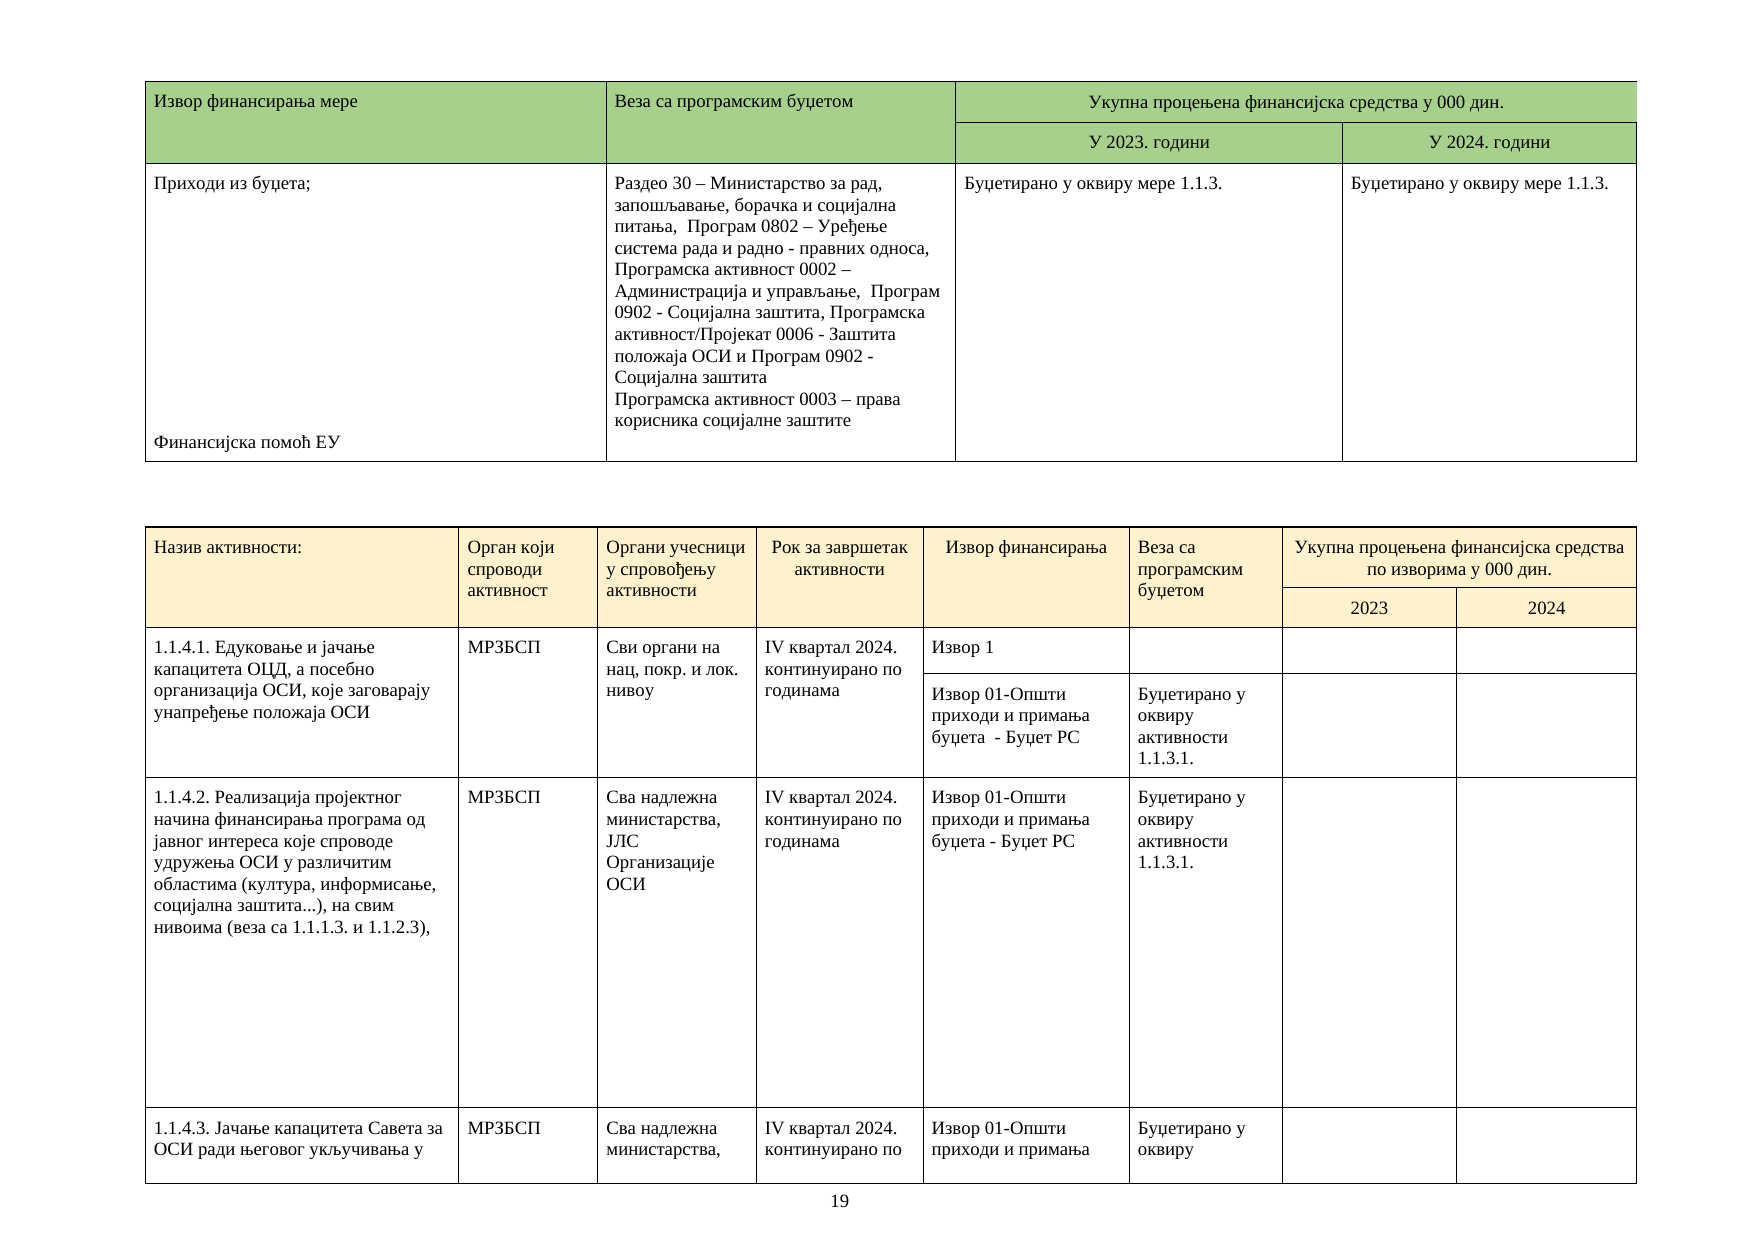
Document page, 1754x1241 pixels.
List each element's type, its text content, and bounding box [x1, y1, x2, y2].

table_header Извор финансирања [924, 528, 1129, 627]
table_header Укупна процењена финансијска средства у 000 дин. [956, 82, 1637, 122]
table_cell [598, 1108, 756, 1183]
table_header Назив активности: [146, 528, 458, 627]
table_header Орган који спроводи активност [459, 528, 597, 627]
table_cell [1457, 628, 1636, 673]
table_cell МРЗБСП [459, 778, 597, 1107]
table_cell [1283, 1108, 1456, 1183]
table_cell 1.1.4.1. Едуковање и јачање капацитета ОЦД, а посебно организација ОСИ, које заговарају унапређење положаја ОСИ [146, 628, 458, 777]
table_cell Буџетирано у оквиру активности 1.1.3.1. [1130, 778, 1282, 1107]
table_cell [1283, 778, 1456, 1107]
table_cell Раздео 30 – Министарство за рад, запошљавање, борачка и социјална питања, Програм 0802 – Уређење система рада и радно - правних односа, Програмска активност 0002 – Администрација и управљање, Програм 0902 - Социјална заштита, Програмска активност/Пројекат 0006 - Заштита положаја ОСИ и Програм 0902 - Социјална заштита Програмска активност 0003 – права корисника социјалне заштите [607, 164, 955, 461]
table_cell IV квартал 2024. континуирано по годинама [757, 628, 923, 777]
table_header Рок за завршетак активности [757, 528, 923, 627]
table_header Oргани учесници у спровођењу активности [598, 528, 756, 627]
table_cell [1283, 628, 1456, 673]
table_cell [1457, 778, 1636, 1107]
table_cell Буџетирано у оквиру мере 1.1.3. [1343, 164, 1636, 461]
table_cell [1130, 1108, 1282, 1183]
table_cell Извор 01-Општи приходи и примања буџета - Буџет РС [924, 674, 1129, 777]
table_header Укупна процењена финансијска средства по изворима у 000 дин. [1283, 528, 1636, 587]
table_cell Сви органи на нац, покр. и лок. нивоу [598, 628, 756, 777]
table_cell [1457, 674, 1636, 777]
table_cell Буџетирано у оквиру активности 1.1.3.1. [1130, 674, 1282, 777]
table_cell Сва надлежна министарства, ЈЛС Организације ОСИ [598, 778, 756, 1107]
table_cell Приходи из буџета; Финансијска помоћ ЕУ [146, 164, 606, 461]
table_cell У 2024. години [1343, 123, 1636, 163]
table_cell 2024 [1457, 588, 1636, 627]
table_cell 2023 [1283, 588, 1456, 627]
table_cell [1283, 674, 1456, 777]
table_cell МРЗБСП [459, 1108, 597, 1183]
table_cell [1130, 628, 1282, 673]
table_cell Буџетирано у оквиру мере 1.1.3. [956, 164, 1342, 461]
table_header Веза са програмским буџетом [607, 82, 955, 163]
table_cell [146, 1108, 458, 1183]
table_cell МРЗБСП [459, 628, 597, 777]
table_header Веза са програмским буџетом [1130, 528, 1282, 627]
table_cell [1457, 1108, 1636, 1183]
table_cell Извор 01-Општи приходи и примања буџета - Буџет РС [924, 778, 1129, 1107]
table_cell IV квартал 2024. континуирано по годинама [757, 778, 923, 1107]
table_cell Извор 1 [924, 628, 1129, 673]
table_header Извор финансирања мере [146, 82, 606, 163]
table_cell У 2023. години [956, 123, 1342, 163]
table_cell 1.1.4.2. Реализација пројектног начина финансирања програма од јавног интереса које спроводе удружења ОСИ у различитим областима (култура, информисање, социјална заштита...), на свим нивоима (веза са 1.1.1.3. и 1.1.2.3), [146, 778, 458, 1107]
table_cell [757, 1108, 923, 1183]
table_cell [924, 1108, 1129, 1183]
